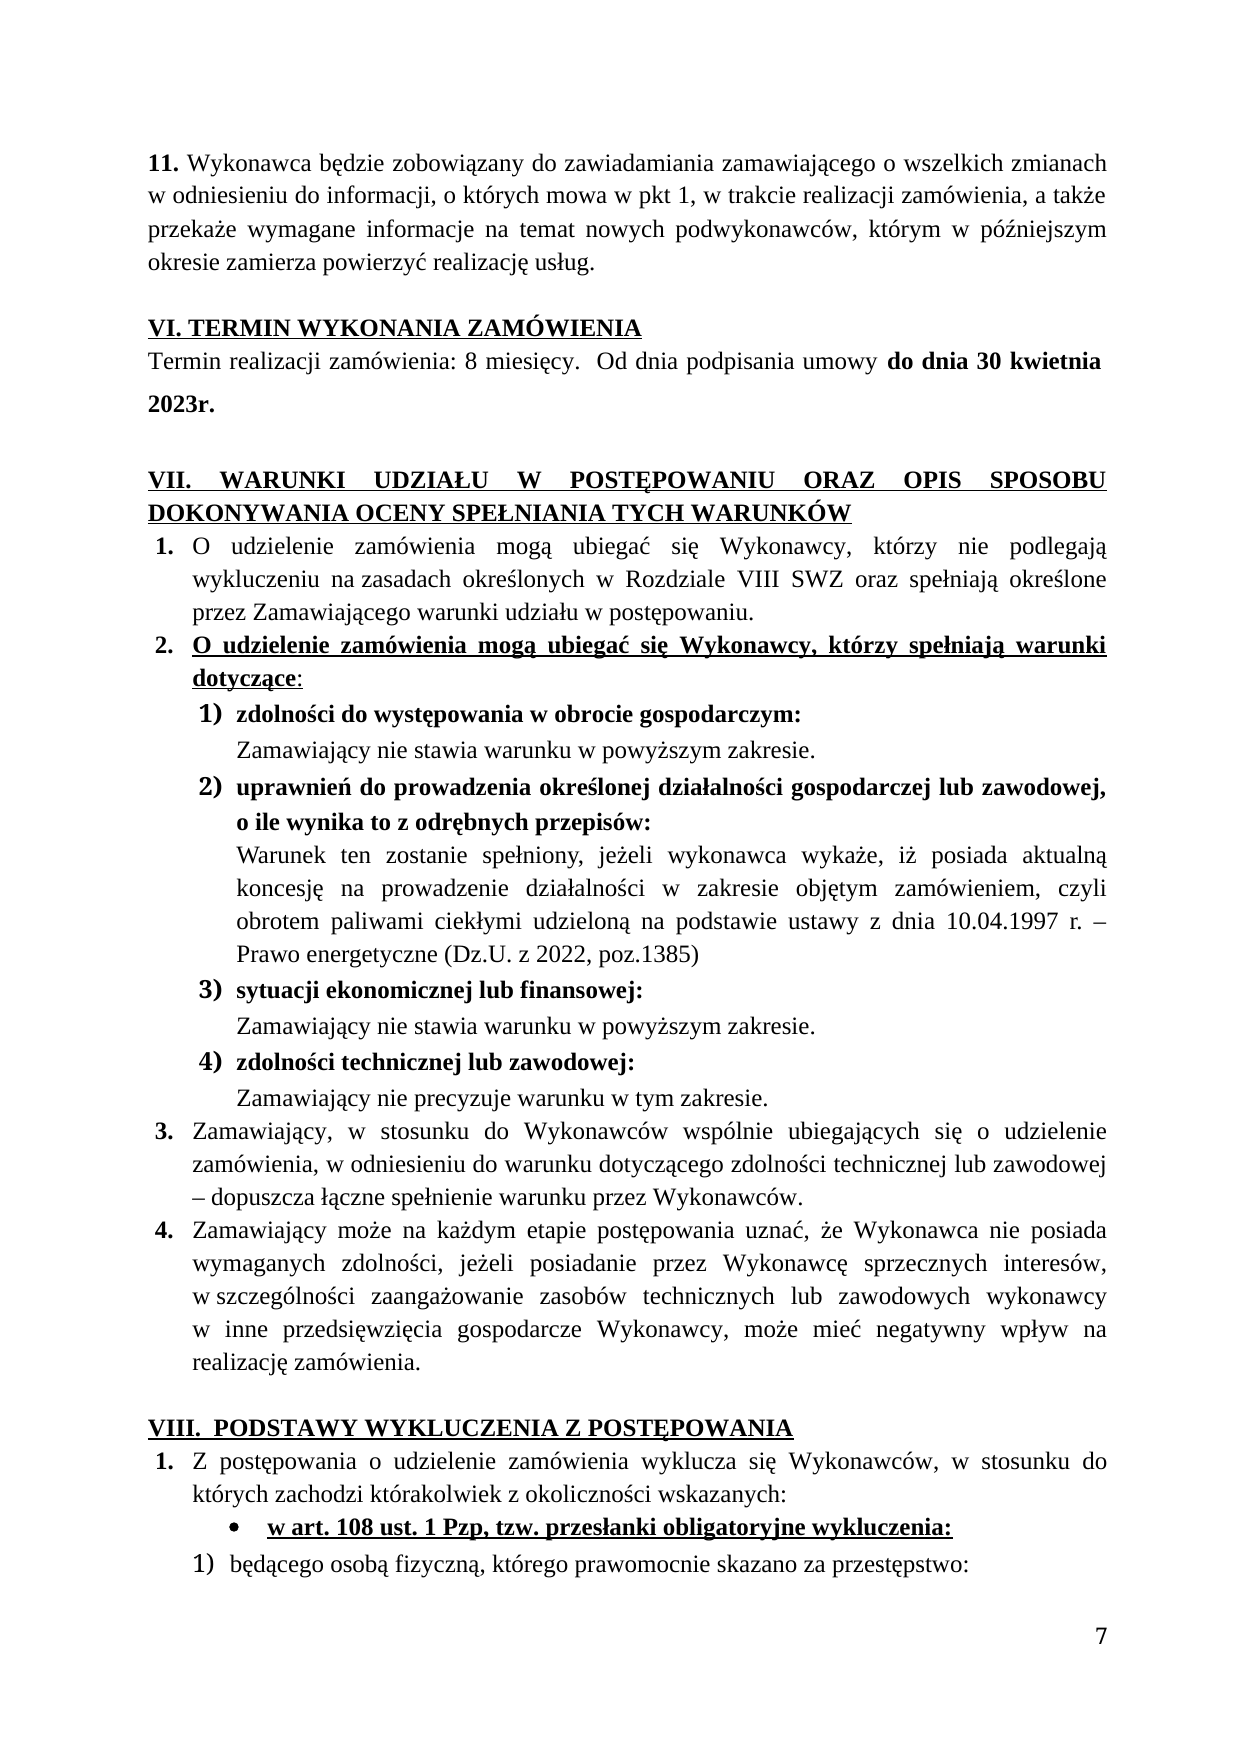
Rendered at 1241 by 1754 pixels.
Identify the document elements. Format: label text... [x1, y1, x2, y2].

text VII. WARUNKI UDZIAŁU W POSTĘPOWANIU ORAZ OPIS SPOSOBU DOKONYWANIA OCENY SPEŁNIANIA TYCH WARUNKÓW [148, 465, 1107, 490]
text Zamawiający nie precyzuje warunku w tym zakresie. [236, 1083, 1107, 1112]
list będącego osobą fizyczną, którego prawomocnie skazano za przestępstwo: [192, 1545, 1107, 1579]
list VI. TERMIN WYKONANIA ZAMÓWIENIA [148, 313, 1156, 341]
list Zamawiający może na każdym etapie postępowania uznać, że Wykonawca nie posiada wymaganych zdolności, jeżeli posiadanie przez Wykonawcę sprzecznych interesów, w szczególności zaangażowanie zasobów technicznych lub zawodowych wykonawcy w inne przedsięwzięcia gospodarcze Wykonawcy, może mieć negatywny wpływ na realizację zamówienia. [154, 1215, 1107, 1376]
list w art. 108 ust. 1 Pzp, tzw. przesłanki obligatoryjne wykluczenia: [229, 1512, 1107, 1541]
list zdolności do występowania w obrocie gospodarczym: [199, 696, 1107, 730]
text 11. Wykonawca będzie zobowiązany do zawiadamiania zamawiającego o wszelkich zmianach w odniesieniu do informacji, o których mowa w pkt 1, w trakcie realizacji zamówienia, a także przekaże wymagane informacje na temat nowych podwykonawców, którym w późniejszym okresie zamierza powierzyć realizację usług. [148, 148, 1107, 275]
list uprawnień do prowadzenia określonej działalności gospodarczej lub zawodowej, o ile wynika to z odrębnych przepisów: [199, 768, 1107, 835]
text VII. WARUNKI UDZIAŁU W POSTĘPOWANIU ORAZ OPIS SPOSOBU DOKONYWANIA OCENY SPEŁNIANIA TYCH WARUNKÓW [148, 491, 1107, 527]
list Zamawiający nie stawia warunku w powyższym zakresie. [236, 1011, 1107, 1040]
list Zamawiający, w stosunku do Wykonawców wspólnie ubiegających się o udzielenie zamówienia, w odniesieniu do warunku dotyczącego zdolności technicznej lub zawodowej – dopuszcza łączne spełnienie warunku przez Wykonawców. [154, 1116, 1107, 1211]
list O udzielenie zamówienia mogą ubiegać się Wykonawcy, którzy nie podlegają wykluczeniu na zasadach określonych w Rozdziale VIII SWZ oraz spełniają określone przez Zamawiającego warunki udziału w postępowaniu. [155, 531, 1107, 626]
list Zamawiający nie stawia warunku w powyższym zakresie. [236, 735, 1107, 764]
list O udzielenie zamówienia mogą ubiegać się Wykonawcy, którzy spełniają warunki dotyczące: [154, 630, 1107, 692]
list sytuacji ekonomicznej lub finansowej: [199, 972, 1107, 1006]
text Warunek ten zostanie spełniony, jeżeli wykonawca wykaże, iż posiada aktualną koncesję na prowadzenie działalności w zakresie objętym zamówieniem, czyli obrotem paliwami ciekłymi udzieloną na podstawie ustawy z dnia 10.04.1997 r. – Prawo energetyczne (Dz.U. z 2022, poz.1385) [236, 840, 1107, 967]
list Z postępowania o udzielenie zamówienia wyklucza się Wykonawców, w stosunku do których zachodzi którakolwiek z okoliczności wskazanych: [155, 1446, 1107, 1508]
text Termin realizacji zamówienia: 8 miesięcy. Od dnia podpisania umowy do dnia 30 kwietnia 2023r. [148, 346, 1102, 418]
text VIII. PODSTAWY WYKLUCZENIA Z POSTĘPOWANIA [148, 1413, 1107, 1442]
list zdolności technicznej lub zawodowej: [199, 1044, 1107, 1078]
